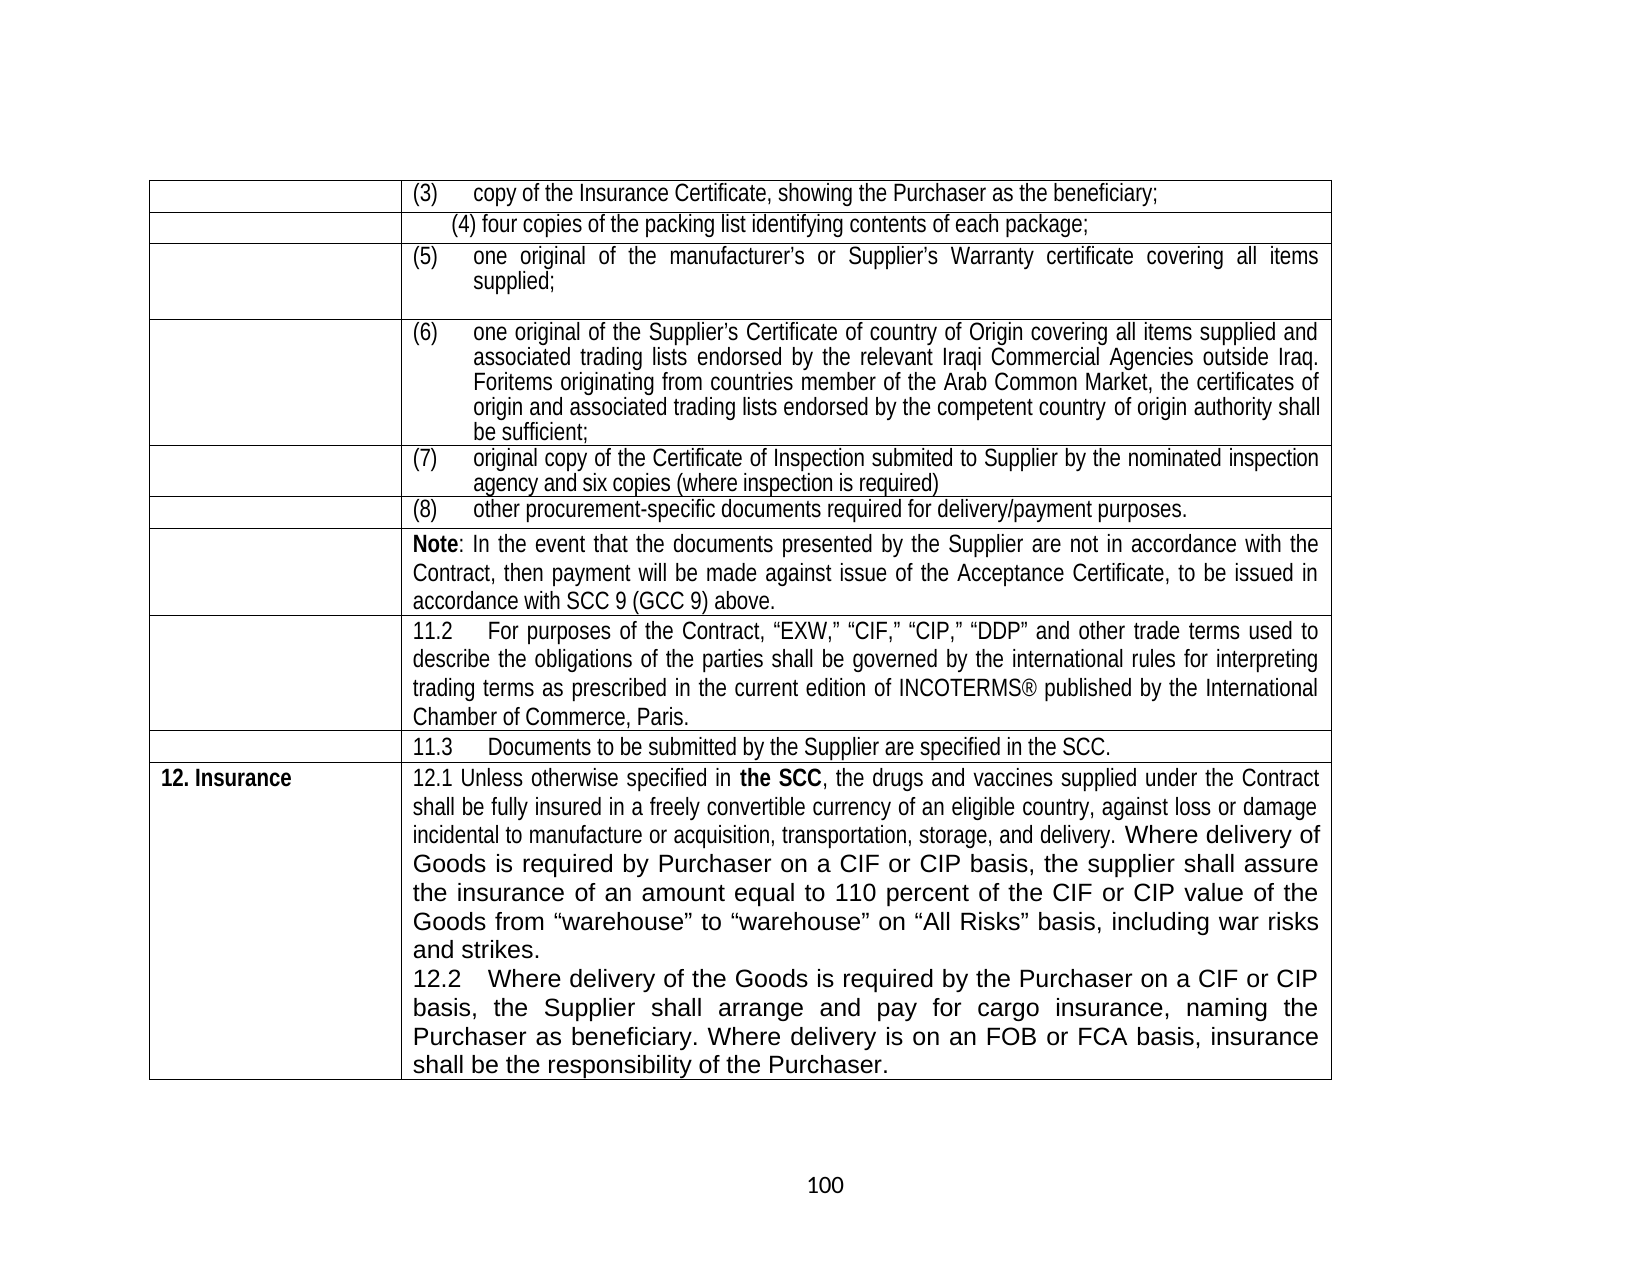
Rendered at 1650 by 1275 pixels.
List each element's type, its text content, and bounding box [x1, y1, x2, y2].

table_cell (3) copy of the Insurance Certificate, showing the Purchaser as the beneficiary; [402, 181, 1331, 212]
table_cell [150, 320, 401, 445]
table_cell [150, 616, 401, 730]
table_cell (5) one original of the manufacturer’s or Supplier’s Warranty certificate covering all items supplied; [402, 244, 1331, 319]
table_cell 12.1 Unless otherwise specified in the SCC, the drugs and vaccines supplied under the Contract shall be fully insured in a freely convertible currency of an eligible country, against loss or damage incidental to manufacture or acquisition, transportation, storage, and delivery. Where delivery of Goods is required by Purchaser on a CIF or CIP basis, the supplier shall assure the insurance of an amount equal to 110 percent of the CIF or CIP value of the Goods from “warehouse” to “warehouse” on “All Risks” basis, including war risks and strikes. 12.2 Where delivery of the Goods is required by the Purchaser on a CIF or CIP basis, the Supplier shall arrange and pay for cargo insurance, naming the Purchaser as beneficiary. Where delivery is on an FOB or FCA basis, insurance shall be the responsibility of the Purchaser. [402, 763, 1331, 1079]
table_cell 11.2 For purposes of the Contract, “EXW,” “CIF,” “CIP,” “DDP” and other trade terms used to describe the obligations of the parties shall be governed by the international rules for interpreting trading terms as prescribed in the current edition of INCOTERMS® published by the International Chamber of Commerce, Paris. [402, 616, 1331, 730]
table_cell 12. Insurance [150, 763, 401, 1079]
table_cell [150, 181, 401, 212]
table_cell 11.3 Documents to be submitted by the Supplier are specified in the SCC. [402, 731, 1331, 762]
table_cell (6) one original of the Supplier’s Certificate of country of Origin covering all items supplied and associated trading lists endorsed by the relevant Iraqi Commercial Agencies outside Iraq. Foritems originating from countries member of the Arab Common Market, the certificates of origin and associated trading lists endorsed by the competent country of origin authority shall be sufficient; [402, 320, 1331, 445]
table_cell (4) four copies of the packing list identifying contents of each package; [402, 213, 1331, 243]
table_cell (8) other procurement-specific documents required for delivery/payment purposes. [402, 497, 1331, 528]
table_cell [150, 213, 401, 243]
table_cell (7) original copy of the Certificate of Inspection submited to Supplier by the nominated inspection agency and six copies (where inspection is required) [402, 446, 1331, 496]
table_cell [150, 731, 401, 762]
table_cell [150, 244, 401, 319]
table_cell [150, 497, 401, 528]
table_cell [150, 446, 401, 496]
table_cell Note: In the event that the documents presented by the Supplier are not in accordance with the Contract, then payment will be made against issue of the Acceptance Certificate, to be issued in accordance with SCC 9 (GCC 9) above. [402, 529, 1331, 615]
table_cell [150, 529, 401, 615]
